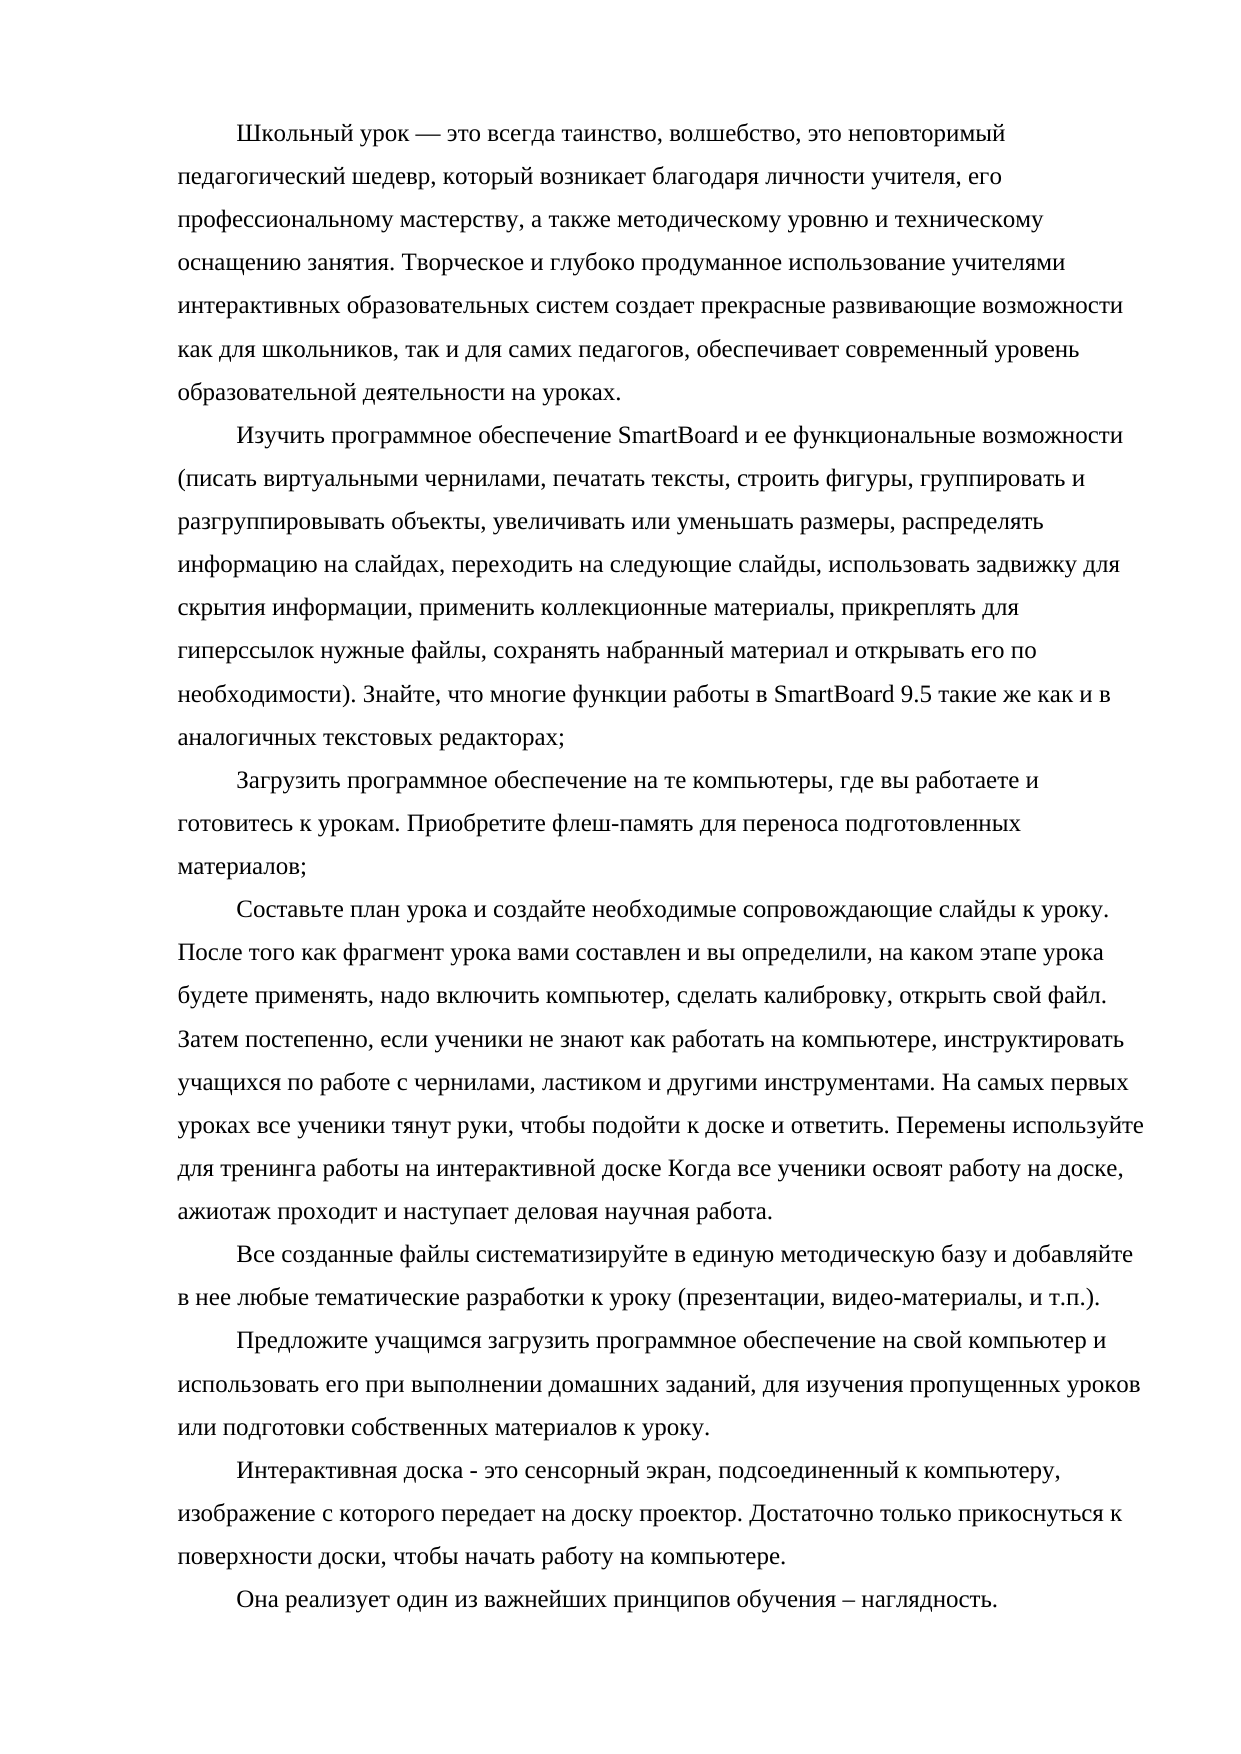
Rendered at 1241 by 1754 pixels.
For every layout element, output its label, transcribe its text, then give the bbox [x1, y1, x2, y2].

text Предложите учащимся загрузить программное обеспечение на свой компьютер и использовать его при выполнении домашних заданий, для изучения пропущенных уроков или подготовки собственных материалов к уроку. [177, 1326, 1152, 1441]
text Школьный урок — это всегда таинство, волшебство, это неповторимый педагогический шедевр, который возникает благодаря личности учителя, его профессиональному мастерству, а также методическому уровню и техническому оснащению занятия. Творческое и глубоко продуманное использование учителями интерактивных образовательных систем создает прекрасные развивающие возможности как для школьников, так и для самих педагогов, обеспечивает современный уровень образовательной деятельности на уроках. [177, 118, 1152, 406]
text Все созданные файлы систематизируйте в единую методическую базу и добавляйте в нее любые тематические разработки к уроку (презентации, видео-материалы, и т.п.). [177, 1239, 1152, 1311]
text Составьте план урока и создайте необходимые сопровождающие слайды к уроку. После того как фрагмент урока вами составлен и вы определили, на каком этапе урока будете применять, надо включить компьютер, сделать калибровку, открыть свой файл. Затем постепенно, если ученики не знают как работать на компьютере, инструктировать учащихся по работе с чернилами, ластиком и другими инструментами. На самых первых уроках все ученики тянут руки, чтобы подойти к доске и ответить. Перемены используйте для тренинга работы на интерактивной доске Когда все ученики освоят работу на доске, ажиотаж проходит и наступает деловая научная работа. [177, 894, 1152, 1225]
text Загрузить программное обеспечение на те компьютеры, где вы работаете и готовитесь к урокам. Приобретите флеш-память для переноса подготовленных материалов; [177, 765, 1152, 880]
text Интерактивная доска - это сенсорный экран, подсоединенный к компьютеру, изображение с которого передает на доску проектор. Достаточно только прикоснуться к поверхности доски, чтобы начать работу на компьютере. [177, 1455, 1152, 1570]
text Она реализует один из важнейших принципов обучения – наглядность. [177, 1584, 1152, 1613]
text Изучить программное обеспечение SmartBoard и ее функциональные возможности (писать виртуальными чернилами, печатать тексты, строить фигуры, группировать и разгруппировывать объекты, увеличивать или уменьшать размеры, распределять информацию на слайдах, переходить на следующие слайды, использовать задвижку для скрытия информации, применить коллекционные материалы, прикреплять для гиперссылок нужные файлы, сохранять набранный материал и открывать его по необходимости). Знайте, что многие функции работы в SmartBoard 9.5 такие же как и в аналогичных текстовых редакторах; [177, 420, 1152, 751]
